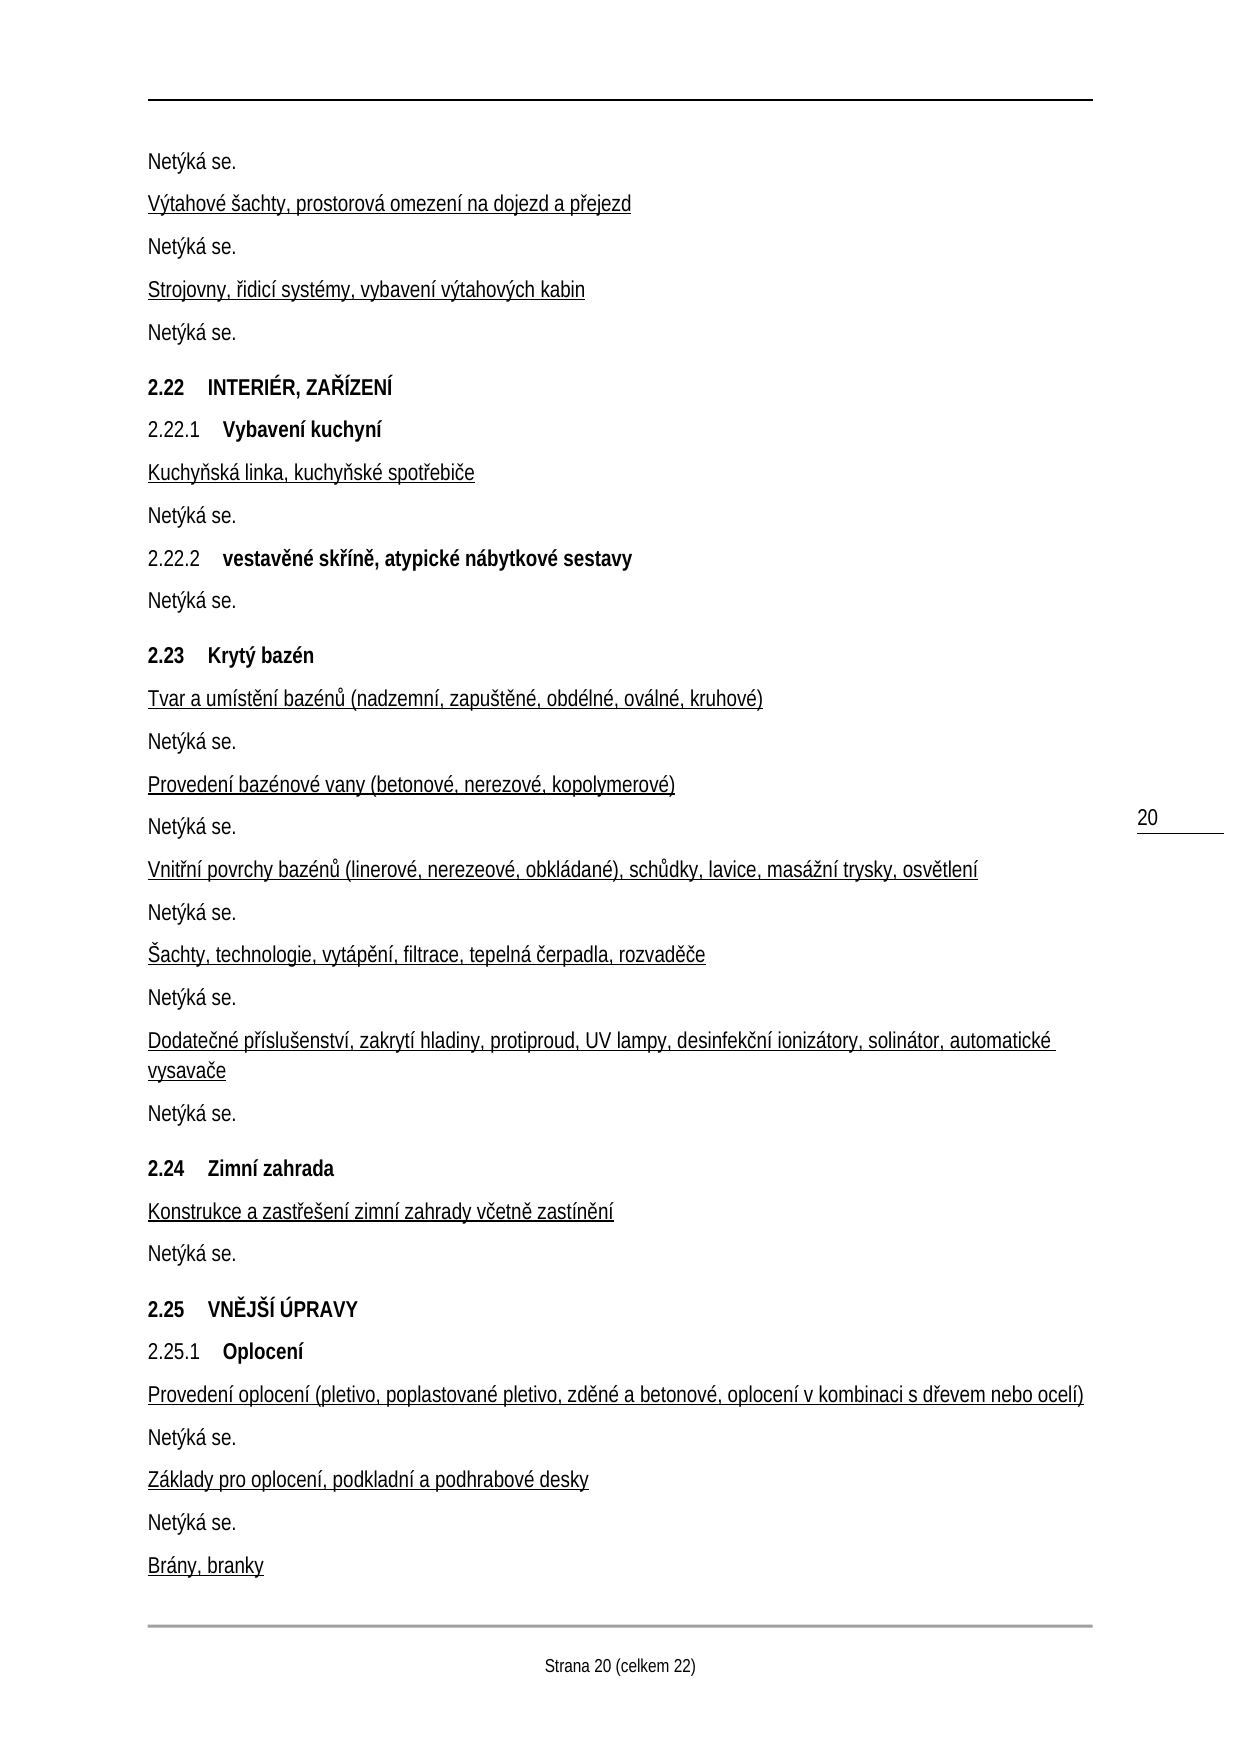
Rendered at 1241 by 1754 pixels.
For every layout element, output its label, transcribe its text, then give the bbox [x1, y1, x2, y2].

subtitle Vybavení kuchyní [148, 416, 1093, 443]
text Netýká se. [148, 233, 1093, 259]
subtitle Šachty, technologie, vytápění, filtrace, tepelná čerpadla, rozvaděče [148, 941, 1093, 968]
subtitle INTERIÉR, ZAŘÍZENÍ [148, 374, 1093, 400]
subtitle Zimní zahrada [148, 1155, 1093, 1181]
subtitle Dodatečné příslušenství, zakrytí hladiny, protiproud, UV lampy, desinfekční ionizátory, solinátor, automatické vysavače [148, 1027, 1093, 1083]
subtitle VNĚJŠÍ ÚPRAVY [148, 1296, 1093, 1322]
subtitle Krytý bazén [148, 642, 1093, 669]
subtitle Provedení oplocení (pletivo, poplastované pletivo, zděné a betonové, oplocení v kombinaci s dřevem nebo ocelí) [148, 1381, 1093, 1407]
subtitle Výtahové šachty, prostorová omezení na dojezd a přejezd [148, 190, 1093, 217]
text Netýká se. [148, 1100, 1093, 1126]
subtitle Provedení bazénové vany (betonové, nerezové, kopolymerové) [148, 771, 1093, 797]
subtitle Kuchyňská linka, kuchyňské spotřebiče [148, 459, 1093, 485]
subtitle Konstrukce a zastřešení zimní zahrady včetně zastínění [148, 1198, 1093, 1224]
text Netýká se. [148, 813, 1093, 839]
subtitle Strojovny, řidicí systémy, vybavení výtahových kabin [148, 276, 1093, 302]
text Netýká se. [148, 984, 1093, 1010]
text Netýká se. [148, 1424, 1093, 1450]
subtitle Oplocení [148, 1338, 1093, 1364]
text Netýká se. [148, 899, 1093, 925]
text Netýká se. [148, 148, 1093, 174]
subtitle Brány, branky [148, 1552, 1093, 1578]
text Netýká se. [148, 587, 1093, 613]
text Netýká se. [148, 1509, 1093, 1535]
text Netýká se. [148, 728, 1093, 754]
text Netýká se. [148, 1240, 1093, 1267]
subtitle Vnitřní povrchy bazénů (linerové, nerezeové, obkládané), schůdky, lavice, masážní trysky, osvětlení [148, 856, 1093, 882]
subtitle Základy pro oplocení, podkladní a podhrabové desky [148, 1466, 1093, 1493]
subtitle vestavěné skříně, atypické nábytkové sestavy [148, 544, 1093, 571]
text Netýká se. [148, 502, 1093, 528]
text Netýká se. [148, 318, 1093, 345]
subtitle Tvar a umístění bazénů (nadzemní, zapuštěné, obdélné, oválné, kruhové) [148, 685, 1093, 711]
